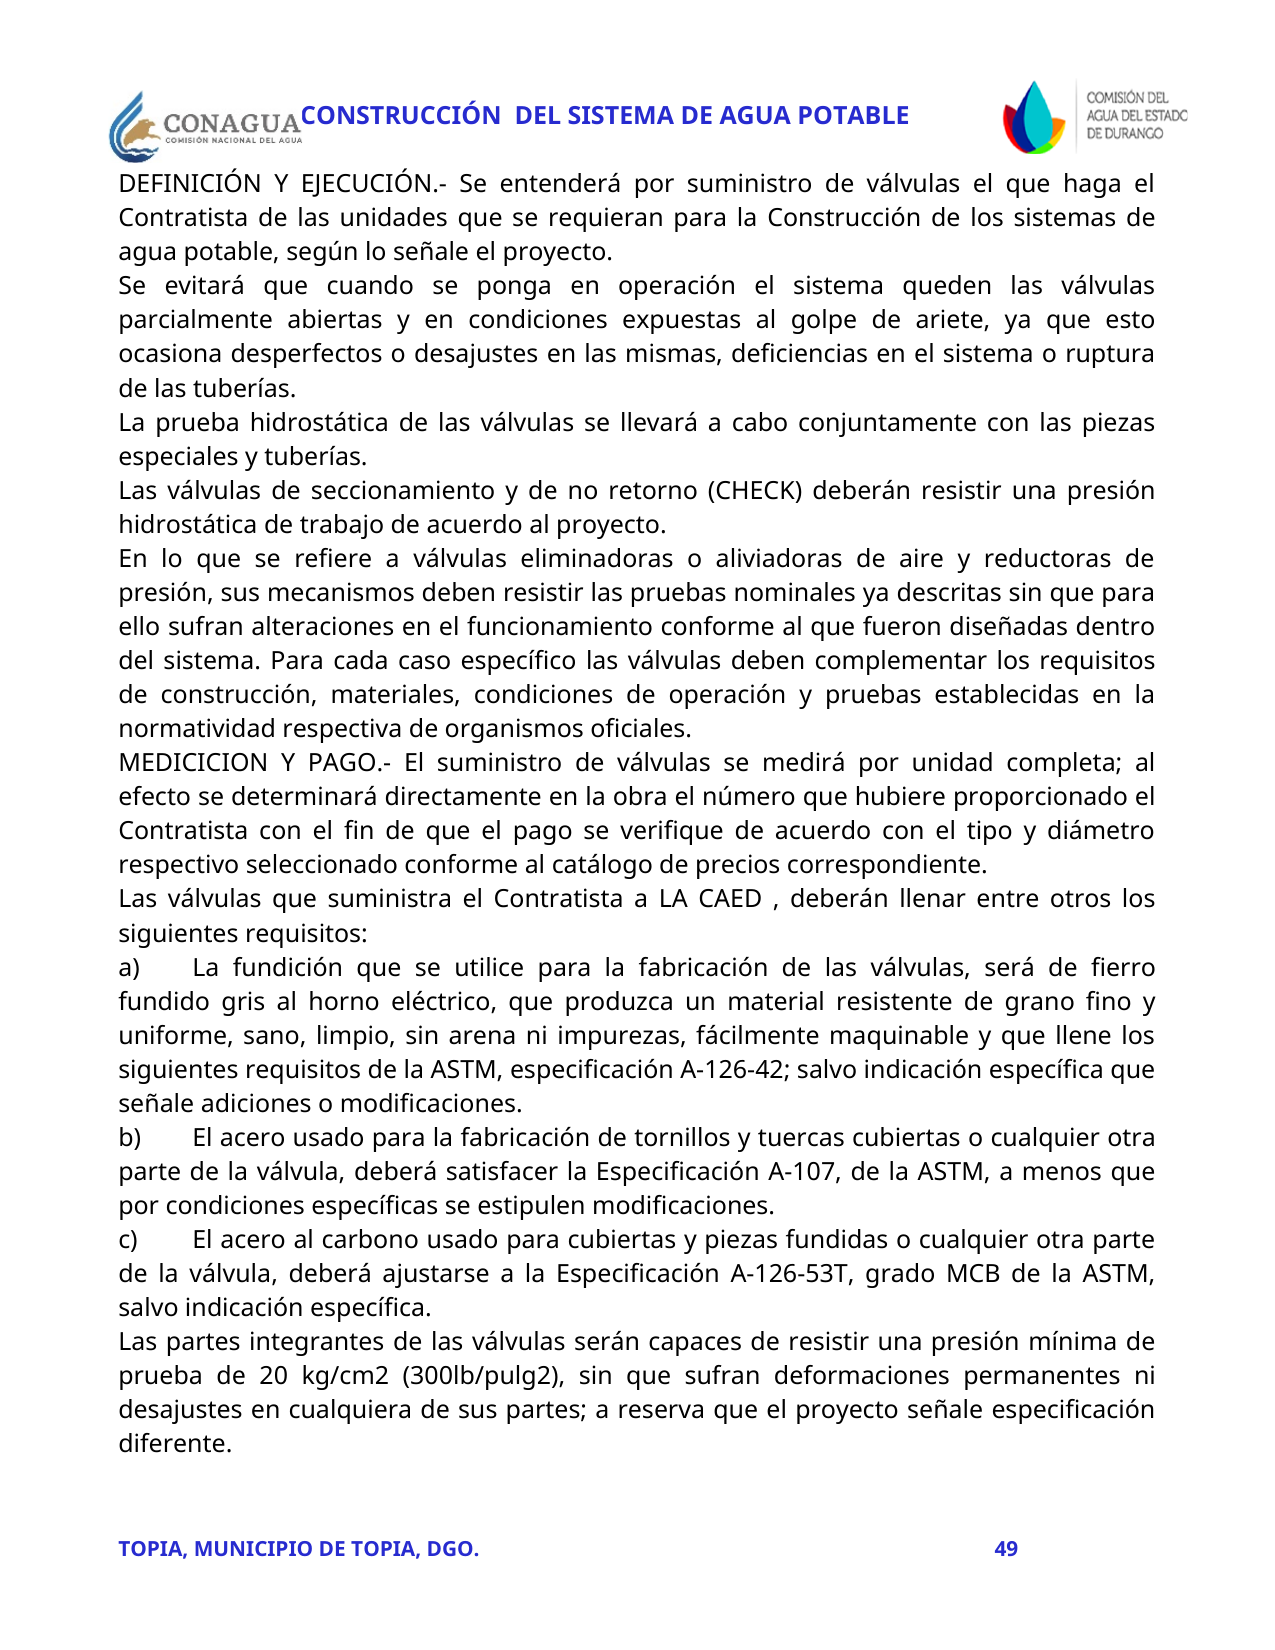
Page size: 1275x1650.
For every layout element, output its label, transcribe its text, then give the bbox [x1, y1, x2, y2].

text Las partes integrantes de las válvulas serán capaces de resistir una presión mínima de prueba de 20 kg/cm2 (300lb/pulg2), sin que sufran deformaciones permanentes ni desajustes en cualquiera de sus partes; a reserva que el proyecto señale especificación diferente. [118, 1324, 1157, 1460]
text MEDICICION Y PAGO.- El suministro de válvulas se medirá por unidad completa; al efecto se determinará directamente en la obra el número que hubiere proporcionado el Contratista con el fin de que el pago se verifique de acuerdo con el tipo y diámetro respectivo seleccionado conforme al catálogo de precios correspondiente. [118, 745, 1157, 881]
picture [1000, 78, 1191, 157]
text b) El acero usado para la fabricación de tornillos y tuercas cubiertas o cualquier otra parte de la válvula, deberá satisfacer la Especificación A-107, de la ASTM, a menos que por condiciones específicas se estipulen modificaciones. [118, 1119, 1157, 1222]
text La prueba hidrostática de las válvulas se llevará a cabo conjuntamente con las piezas especiales y tuberías. [118, 404, 1157, 472]
text DEFINICIÓN Y EJECUCIÓN.- Se entenderá por suministro de válvulas el que haga el Contratista de las unidades que se requieran para la Construcción de los sistemas de agua potable, según lo señale el proyecto. [118, 166, 1157, 268]
text Las válvulas de seccionamiento y de no retorno (CHECK) deberán resistir una presión hidrostática de trabajo de acuerdo al proyecto. [118, 472, 1157, 541]
text c) El acero al carbono usado para cubiertas y piezas fundidas o cualquier otra parte de la válvula, deberá ajustarse a la Especificación A-126-53T, grado MCB de la ASTM, salvo indicación específica. [118, 1222, 1157, 1324]
text Las válvulas que suministra el Contratista a LA CAED , deberán llenar entre otros los siguientes requisitos: [118, 881, 1157, 949]
text a) La fundición que se utilice para la fabricación de las válvulas, será de fierro fundido gris al horno eléctrico, que produzca un material resistente de grano fino y uniforme, sano, limpio, sin arena ni impurezas, fácilmente maquinable y que llene los siguientes requisitos de la ASTM, especificación A-126-42; salvo indicación específica que señale adiciones o modificaciones. [118, 949, 1157, 1119]
text En lo que se refiere a válvulas eliminadoras o aliviadoras de aire y reductoras de presión, sus mecanismos deben resistir las pruebas nominales ya descritas sin que para ello sufran alteraciones en el funcionamiento conforme al que fueron diseñadas dentro del sistema. Para cada caso específico las válvulas deben complementar los requisitos de construcción, materiales, condiciones de operación y pruebas establecidas en la normatividad respectiva de organismos oficiales. [118, 541, 1157, 745]
text Se evitará que cuando se ponga en operación el sistema queden las válvulas parcialmente abiertas y en condiciones expuestas al golpe de ariete, ya que esto ocasiona desperfectos o desajustes en las mismas, deficiencias en el sistema o ruptura de las tuberías. [118, 268, 1157, 404]
picture [108, 90, 303, 165]
